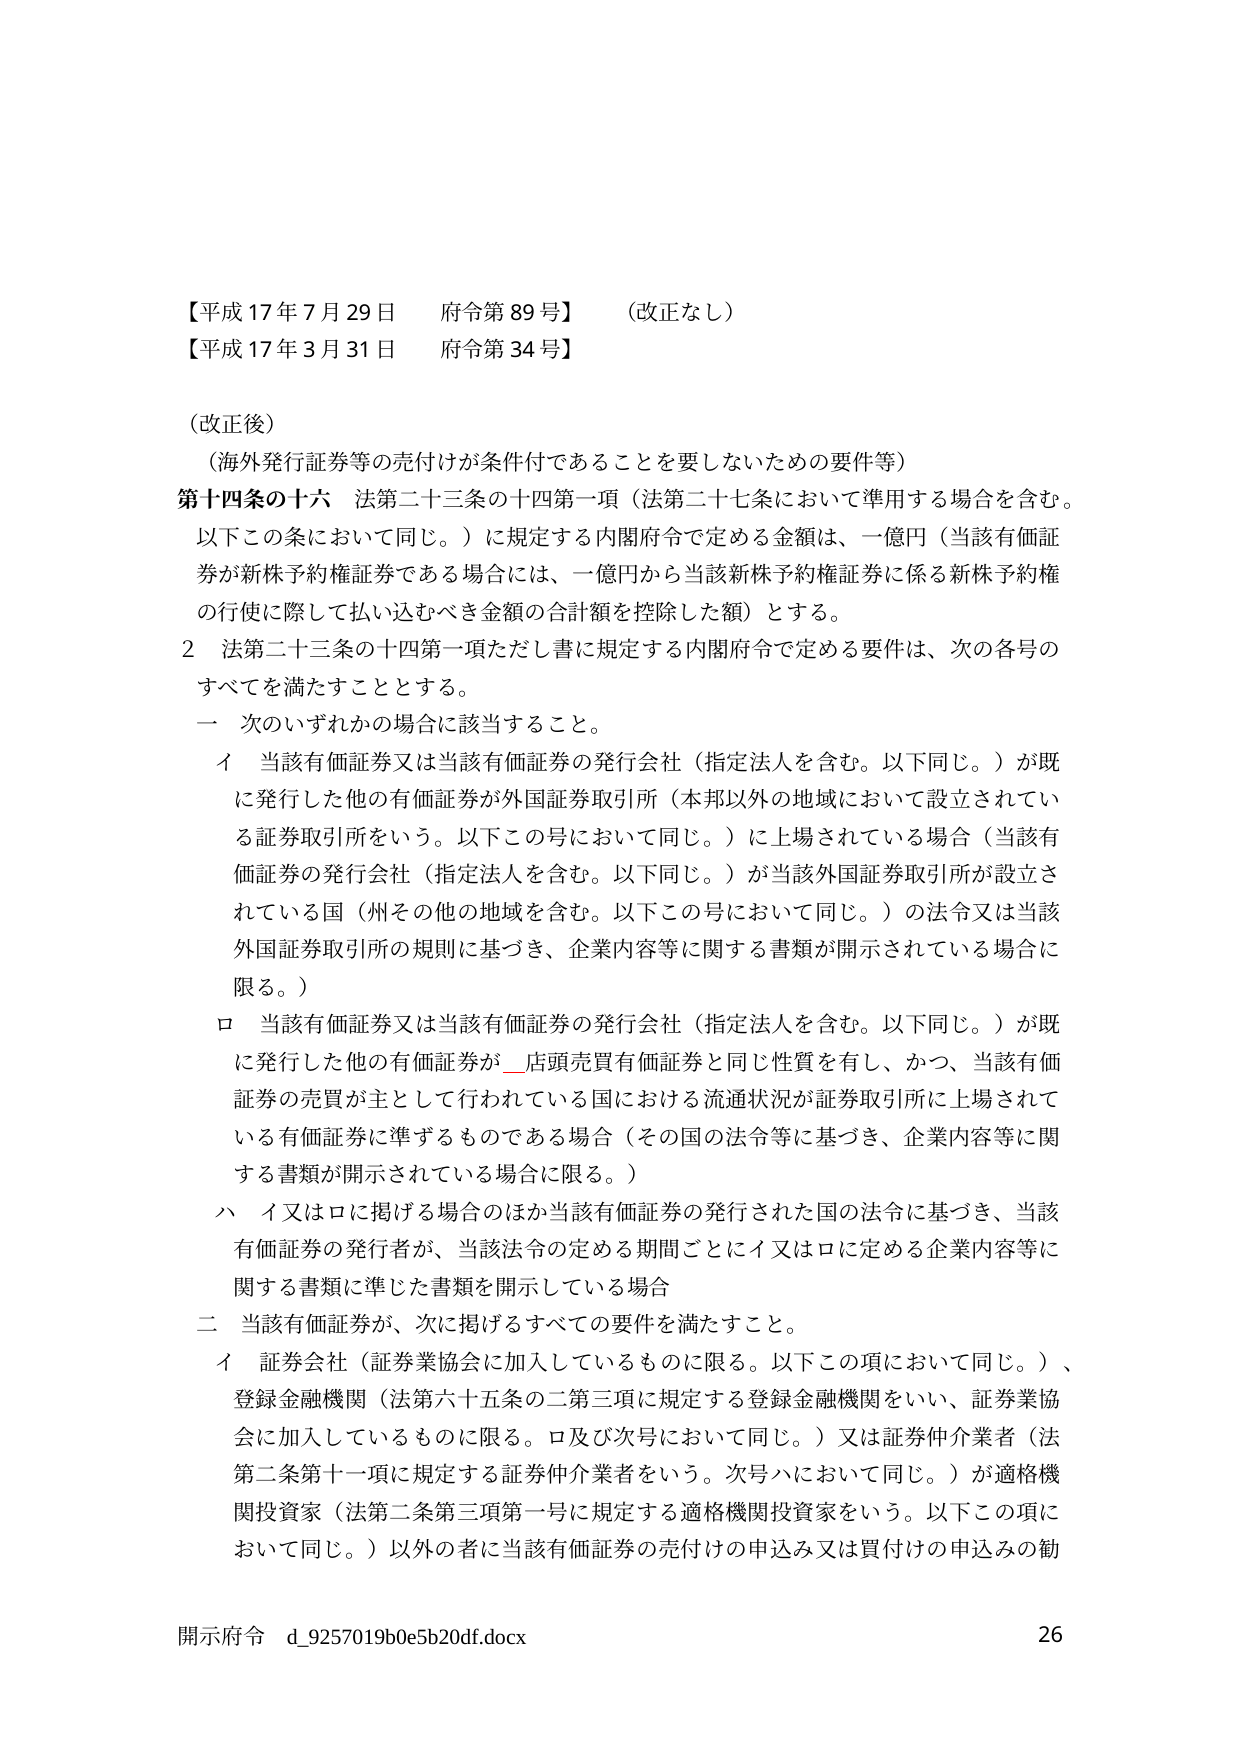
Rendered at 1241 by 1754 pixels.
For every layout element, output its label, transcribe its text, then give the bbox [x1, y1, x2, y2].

text ハ イ又はロに掲げる場合のほか当該有価証券の発行された国の法令に基づき、当該有価証券の発行者が、当該法令の定める期間ごとにイ又はロに定める企業内容等に関する書類に準じた書類を開示している場合 [214, 1192, 1063, 1304]
text ロ 当該有価証券又は当該有価証券の発行会社（指定法人を含む。以下同じ。）が既に発行した他の有価証券が 店頭売買有価証券と同じ性質を有し、かつ、当該有価証券の売買が主として行われている国における流通状況が証券取引所に上場されている有価証券に準ずるものである場合（その国の法令等に基づき、企業内容等に関する書類が開示されている場合に限る。） [214, 1004, 1063, 1192]
text 二 当該有価証券が、次に掲げるすべての要件を満たすこと。 [196, 1304, 1063, 1342]
text （改正後） [177, 404, 1063, 442]
text （海外発行証券等の売付けが条件付であることを要しないための要件等） [196, 442, 1063, 479]
text 【平成17年7月29日 府令第89号】 （改正なし） [177, 292, 1063, 329]
text 一 次のいずれかの場合に該当すること。 [196, 704, 1063, 742]
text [214, 1342, 1063, 1567]
text 【平成17年3月31日 府令第34号】 [177, 329, 1063, 367]
text ２ 法第二十三条の十四第一項ただし書に規定する内閣府令で定める要件は、次の各号のすべてを満たすこととする。 [177, 629, 1063, 704]
text イ 当該有価証券又は当該有価証券の発行会社（指定法人を含む。以下同じ。）が既に発行した他の有価証券が外国証券取引所（本邦以外の地域において設立されている証券取引所をいう。以下この号において同じ。）に上場されている場合（当該有価証券の発行会社（指定法人を含む。以下同じ。）が当該外国証券取引所が設立されている国（州その他の地域を含む。以下この号において同じ。）の法令又は当該外国証券取引所の規則に基づき、企業内容等に関する書類が開示されている場合に限る。） [214, 742, 1063, 1004]
text 第十四条の十六 法第二十三条の十四第一項（法第二十七条において準用する場合を含む。以下この条において同じ。）に規定する内閣府令で定める金額は、一億円（当該有価証券が新株予約権証券である場合には、一億円から当該新株予約権証券に係る新株予約権の行使に際して払い込むべき金額の合計額を控除した額）とする。 [177, 479, 1063, 629]
